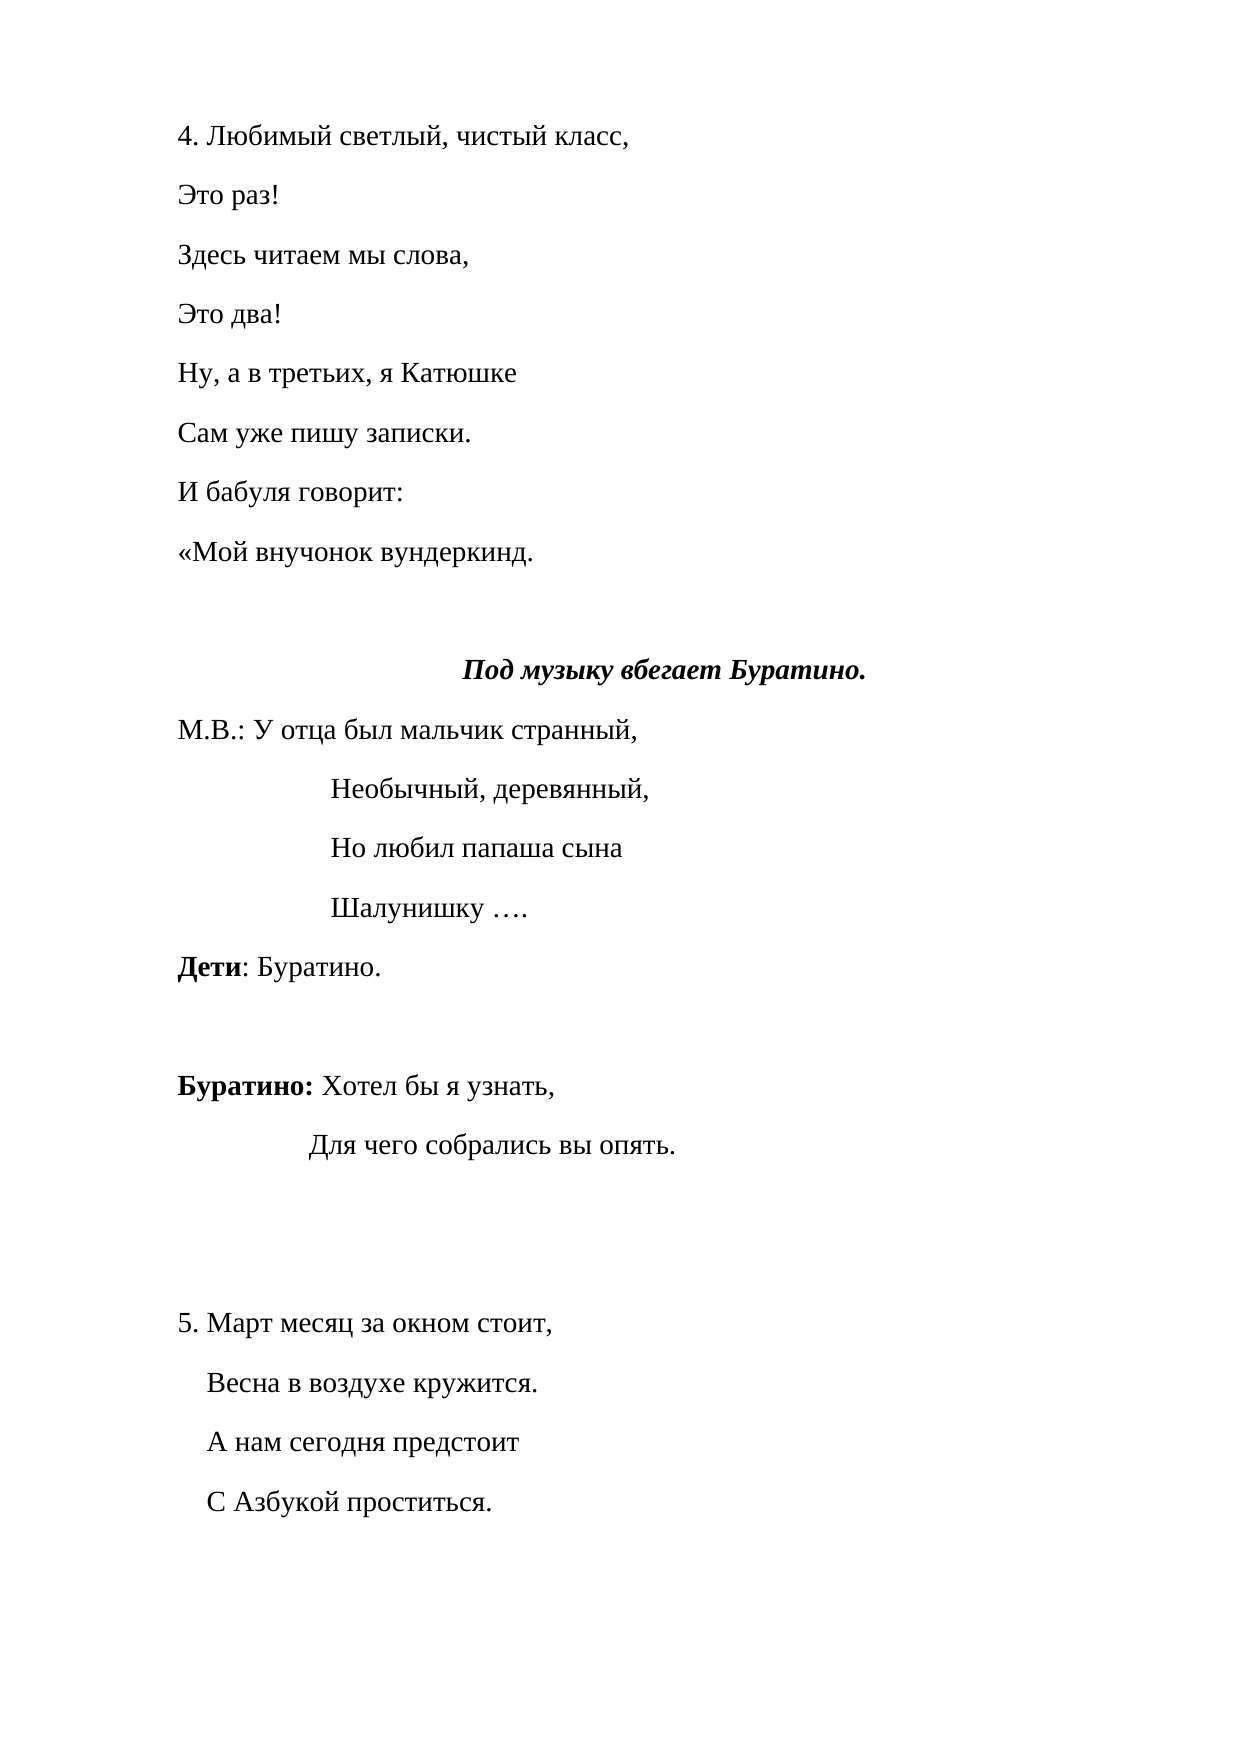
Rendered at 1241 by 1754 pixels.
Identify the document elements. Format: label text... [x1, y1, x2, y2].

text Буратино: Хотел бы я узнать, [177, 1068, 1152, 1102]
text М.В.: У отца был мальчик странный, [177, 712, 1152, 745]
text Но любил папаша сына [177, 831, 1152, 864]
text Для чего собрались вы опять. [177, 1127, 1152, 1161]
text С Азбукой проститься. [177, 1484, 1152, 1517]
text Под музыку вбегает Буратино. [177, 652, 1152, 686]
text Здесь читаем мы слова, [177, 237, 1152, 270]
text Дети: Буратино. [177, 949, 1152, 983]
text Весна в воздухе кружится. [177, 1365, 1152, 1398]
text Это два! [177, 296, 1152, 330]
text Ну, а в третьих, я Катюшке [177, 356, 1152, 389]
text 5. Март месяц за окном стоит, [177, 1306, 1152, 1339]
text Необычный, деревянный, [177, 771, 1152, 805]
text Это раз! [177, 177, 1152, 211]
text «Мой внучонок вундеркинд. [177, 534, 1152, 567]
text А нам сегодня предстоит [177, 1424, 1152, 1458]
text И бабуля говорит: [177, 474, 1152, 508]
text Шалунишку …. [177, 890, 1152, 923]
text 4. Любимый светлый, чистый класс, [177, 118, 1152, 152]
text Сам уже пишу записки. [177, 415, 1152, 448]
